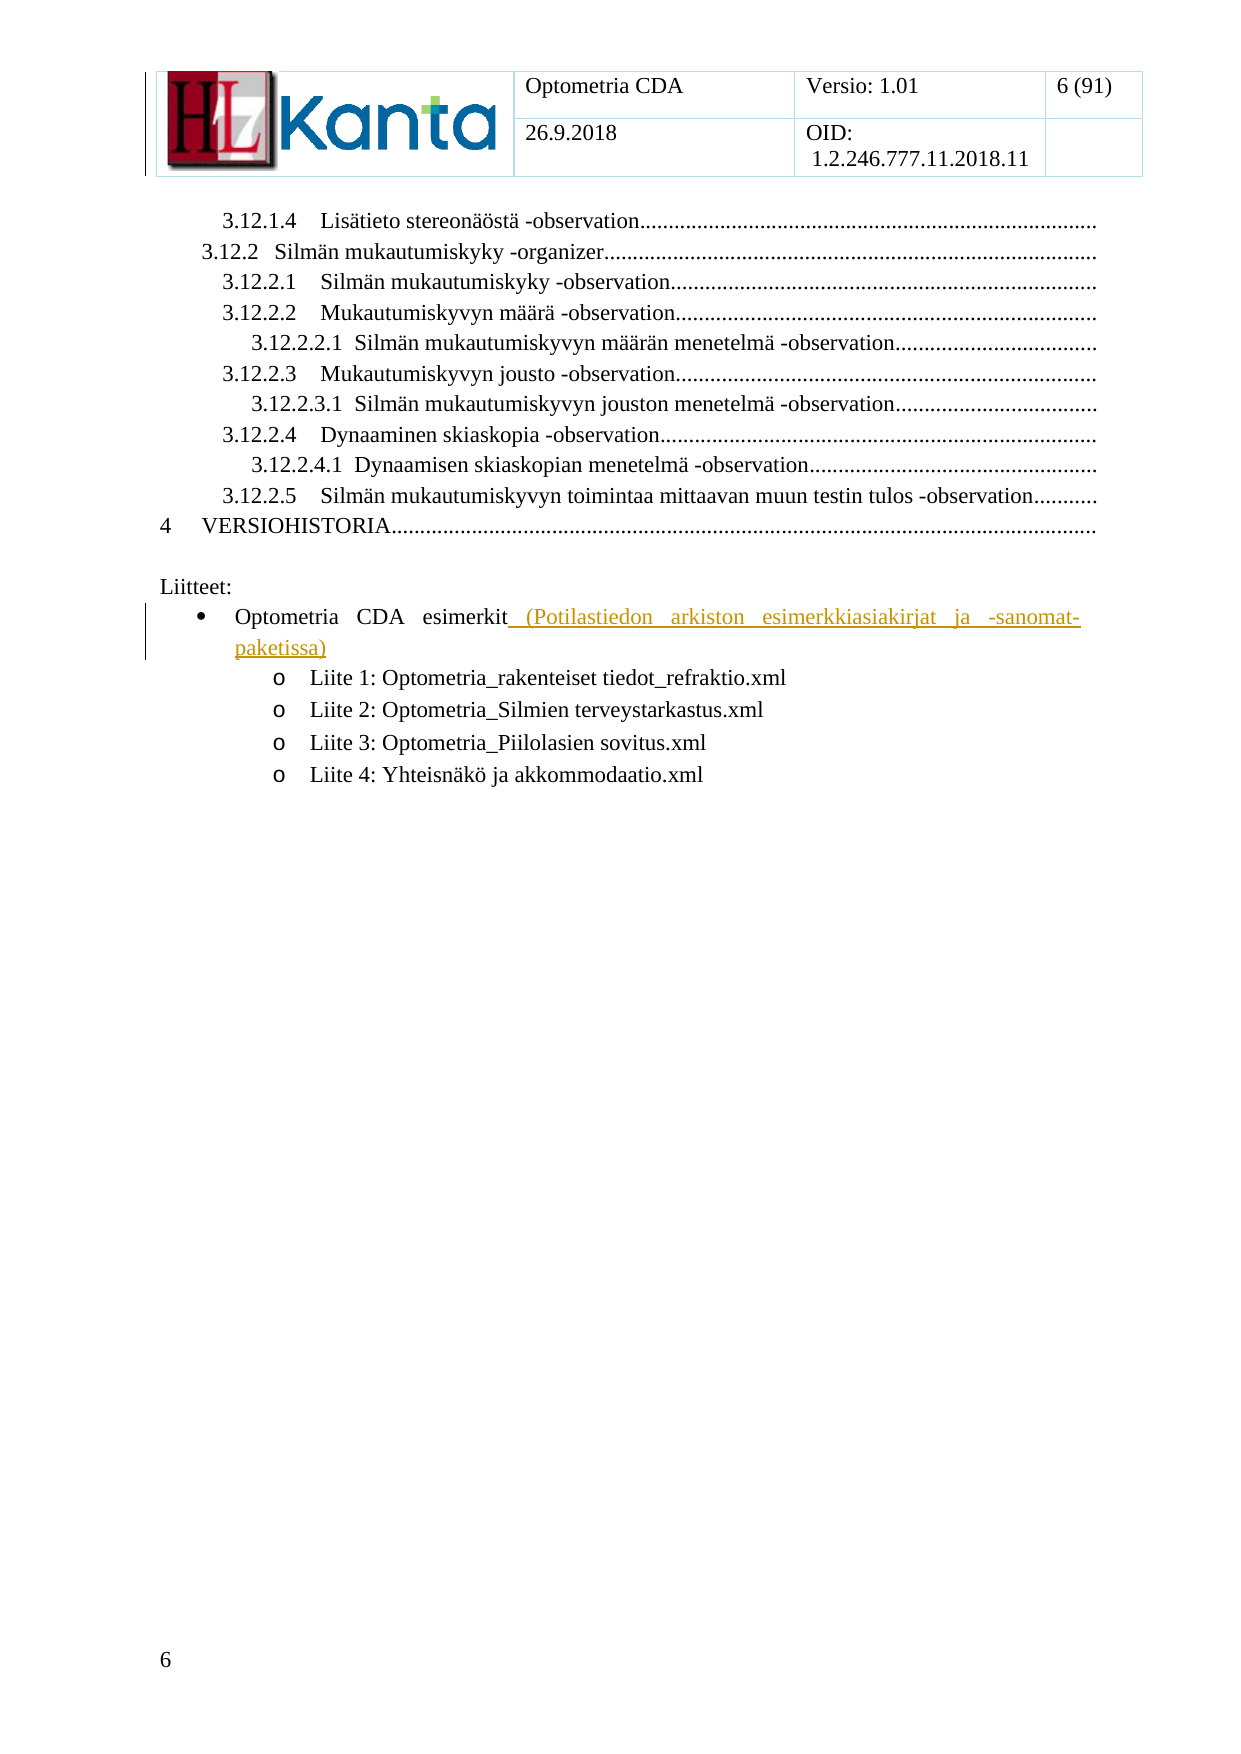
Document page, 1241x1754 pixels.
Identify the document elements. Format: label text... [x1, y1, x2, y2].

list Liite 4: Yhteisnäkö ja akkommodaatio.xml [272, 761, 1081, 789]
picture [281, 96, 496, 150]
picture [167, 71, 279, 171]
list Liite 1: Optometria_rakenteiset tiedot_refraktio.xml [272, 664, 1081, 692]
list Liite 2: Optometria_Silmien terveystarkastus.xml [272, 696, 1081, 724]
list Optometria CDA esimerkit [197, 603, 1081, 660]
list Liite 3: Optometria_Piilolasien sovitus.xml [272, 729, 1081, 757]
text Liitteet: [159, 573, 1081, 599]
